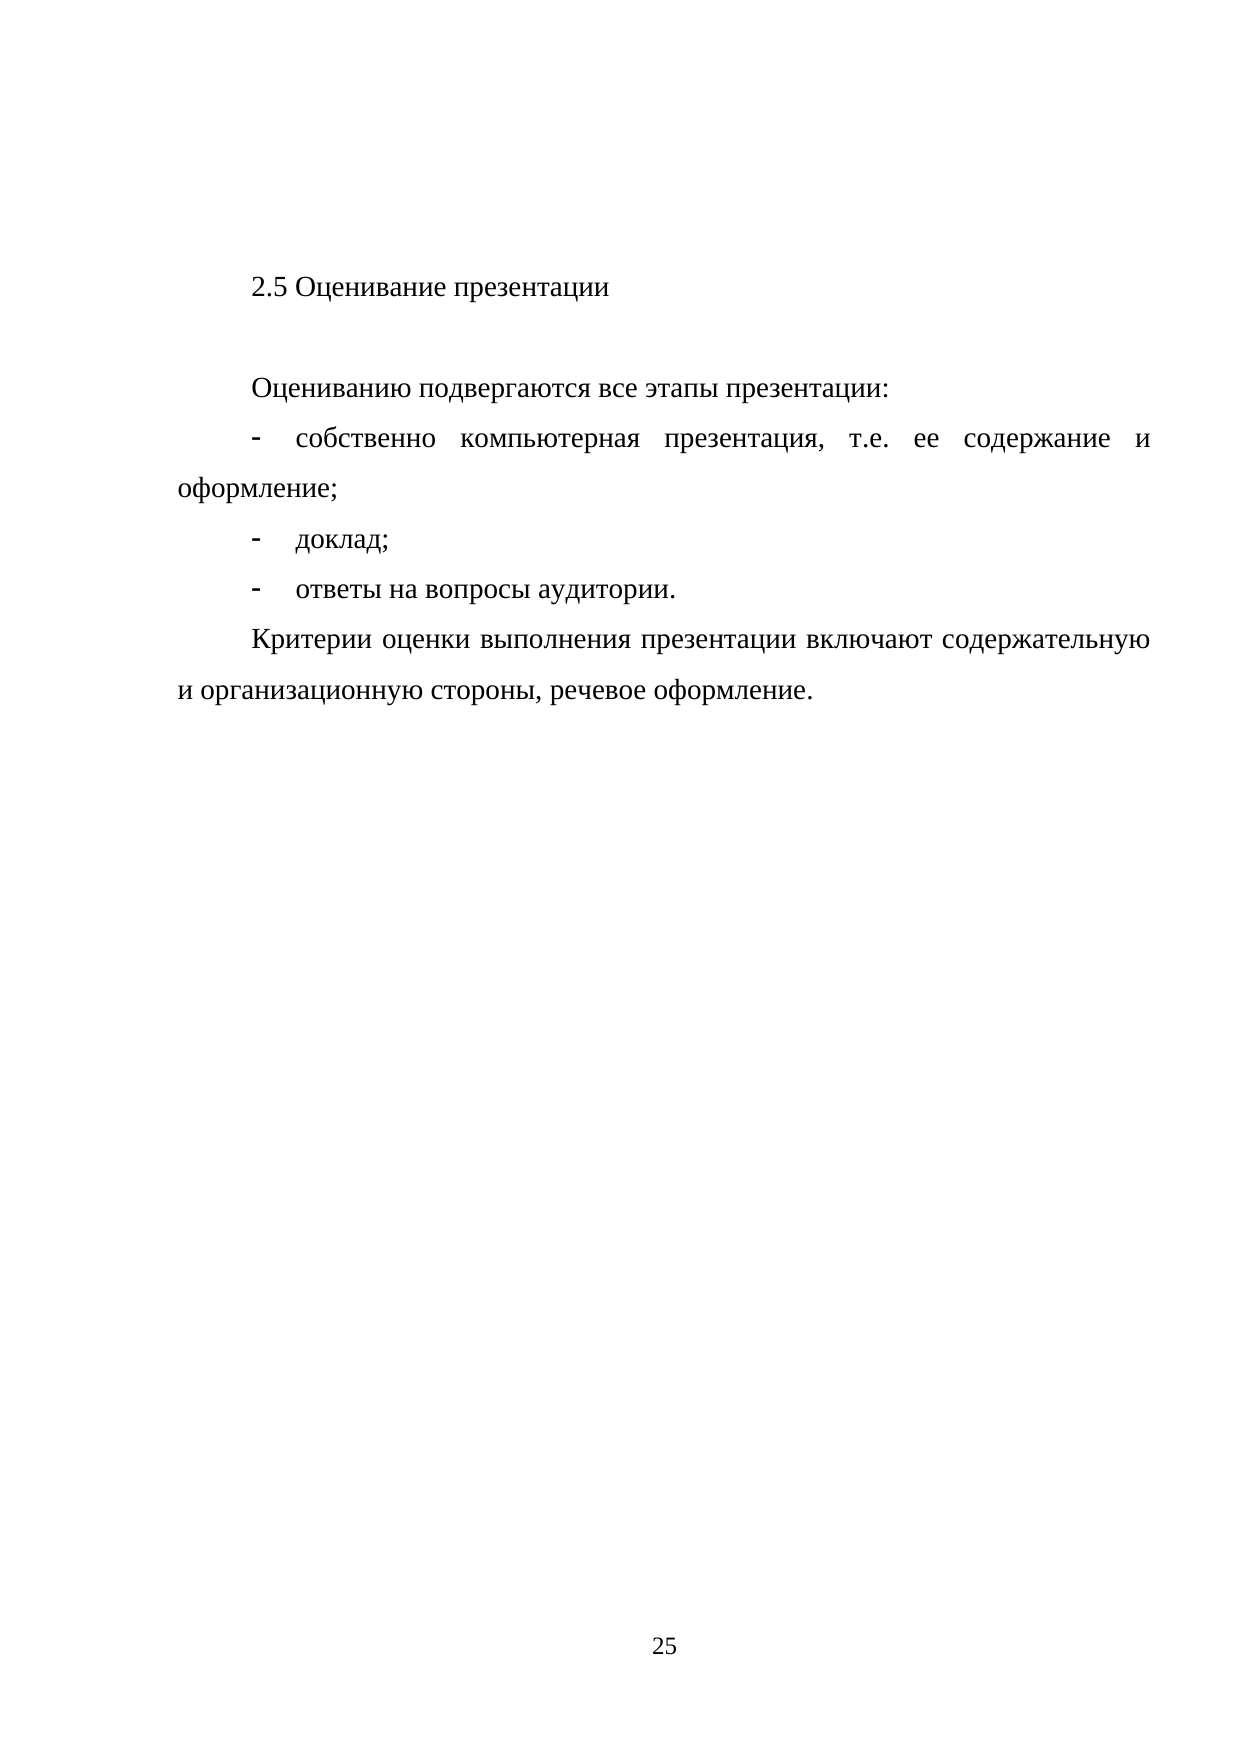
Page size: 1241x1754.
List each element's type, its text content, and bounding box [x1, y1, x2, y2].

list собственно компьютерная презентация, т.е. ее содержание и оформление; [177, 420, 1151, 504]
text Оцениванию подвергаются все этапы презентации: [177, 370, 1151, 403]
list ответы на вопросы аудитории. [177, 571, 1151, 605]
text 2.5 Оценивание презентации [177, 269, 1151, 303]
list доклад; [177, 521, 1151, 554]
text Критерии оценки выполнения презентации включают содержательную и организационную стороны, речевое оформление. [177, 622, 1151, 705]
